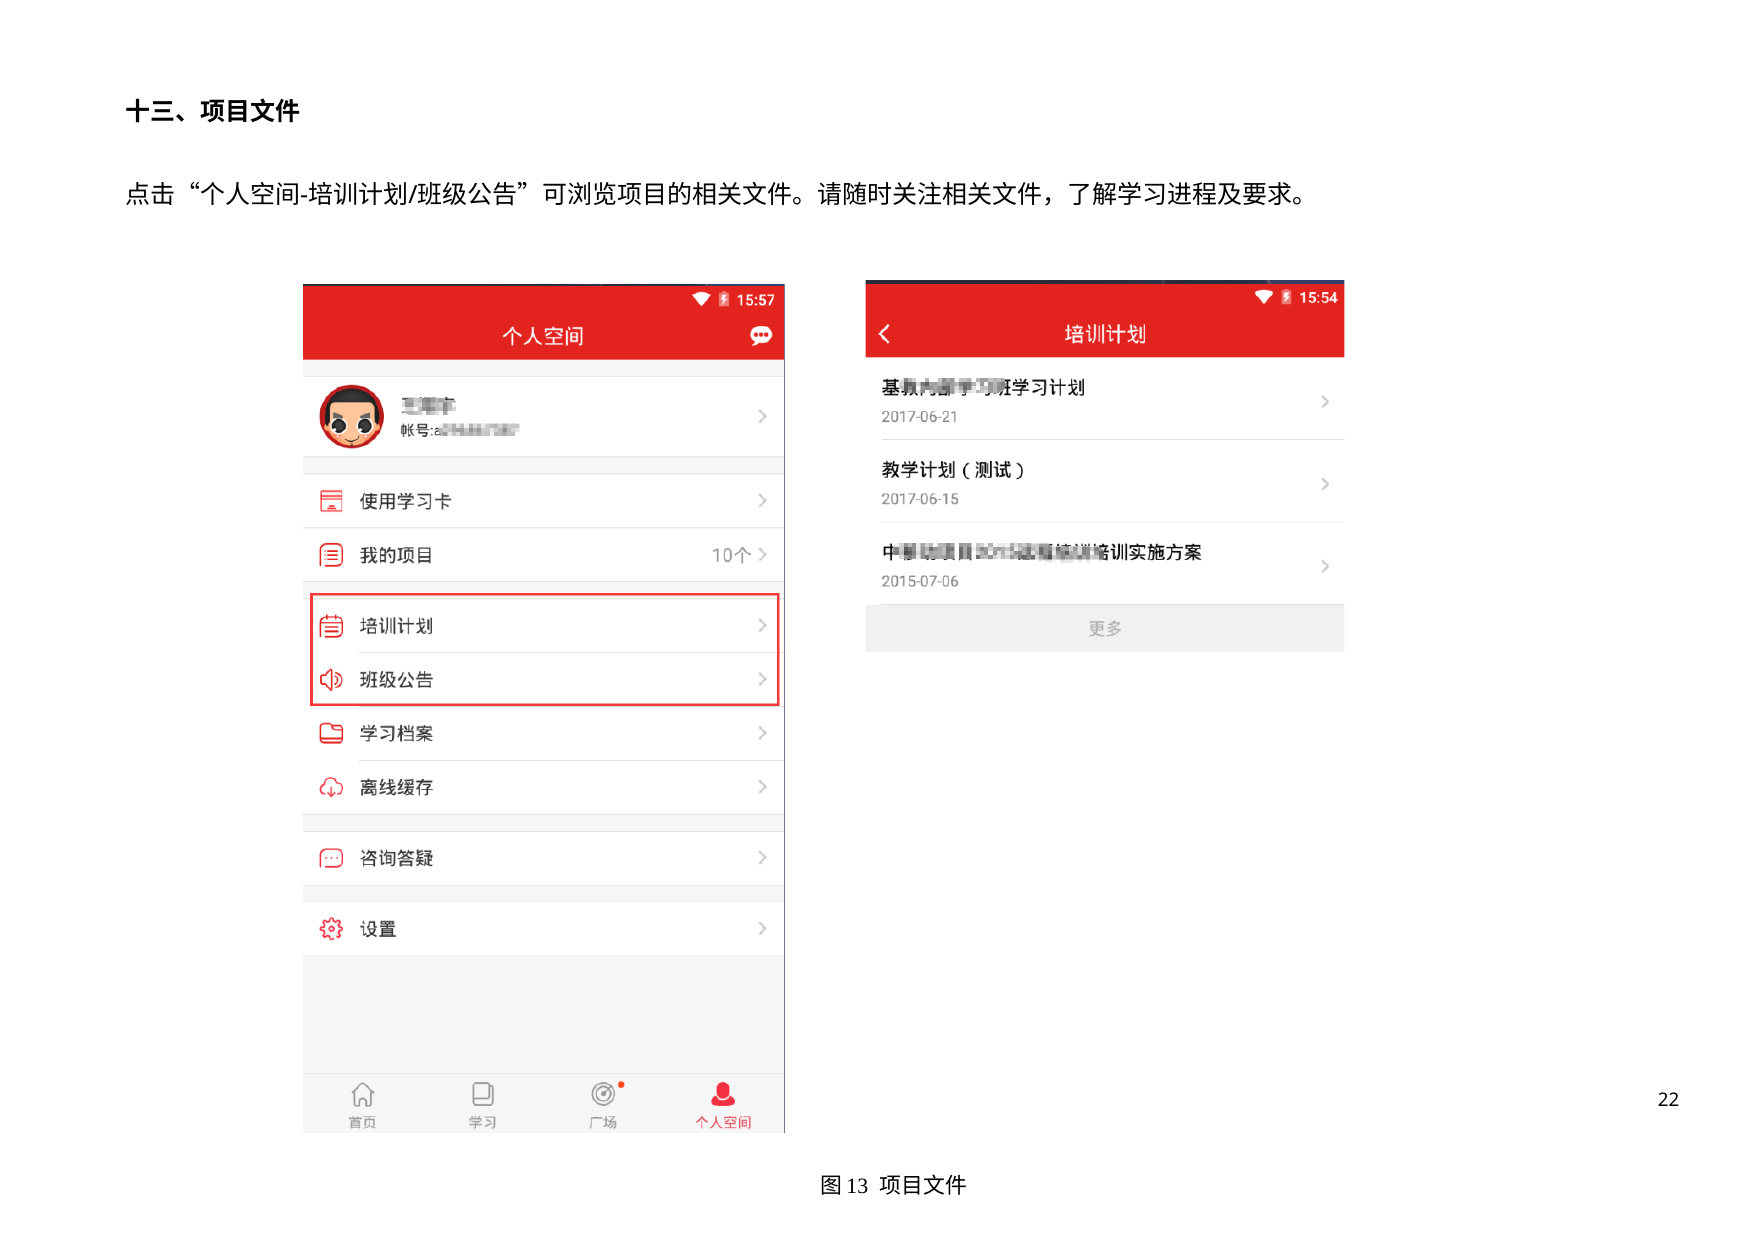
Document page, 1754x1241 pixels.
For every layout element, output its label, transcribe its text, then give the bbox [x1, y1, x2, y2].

text 点击“个人空间-培训计划/班级公告”可浏览项目的相关文件。请随时关注相关文件，了解学习进程及要求。 [75, 160, 1679, 225]
picture [303, 284, 785, 1133]
subtitle 十三、项目文件 [75, 77, 1679, 142]
picture [865, 280, 1345, 1135]
